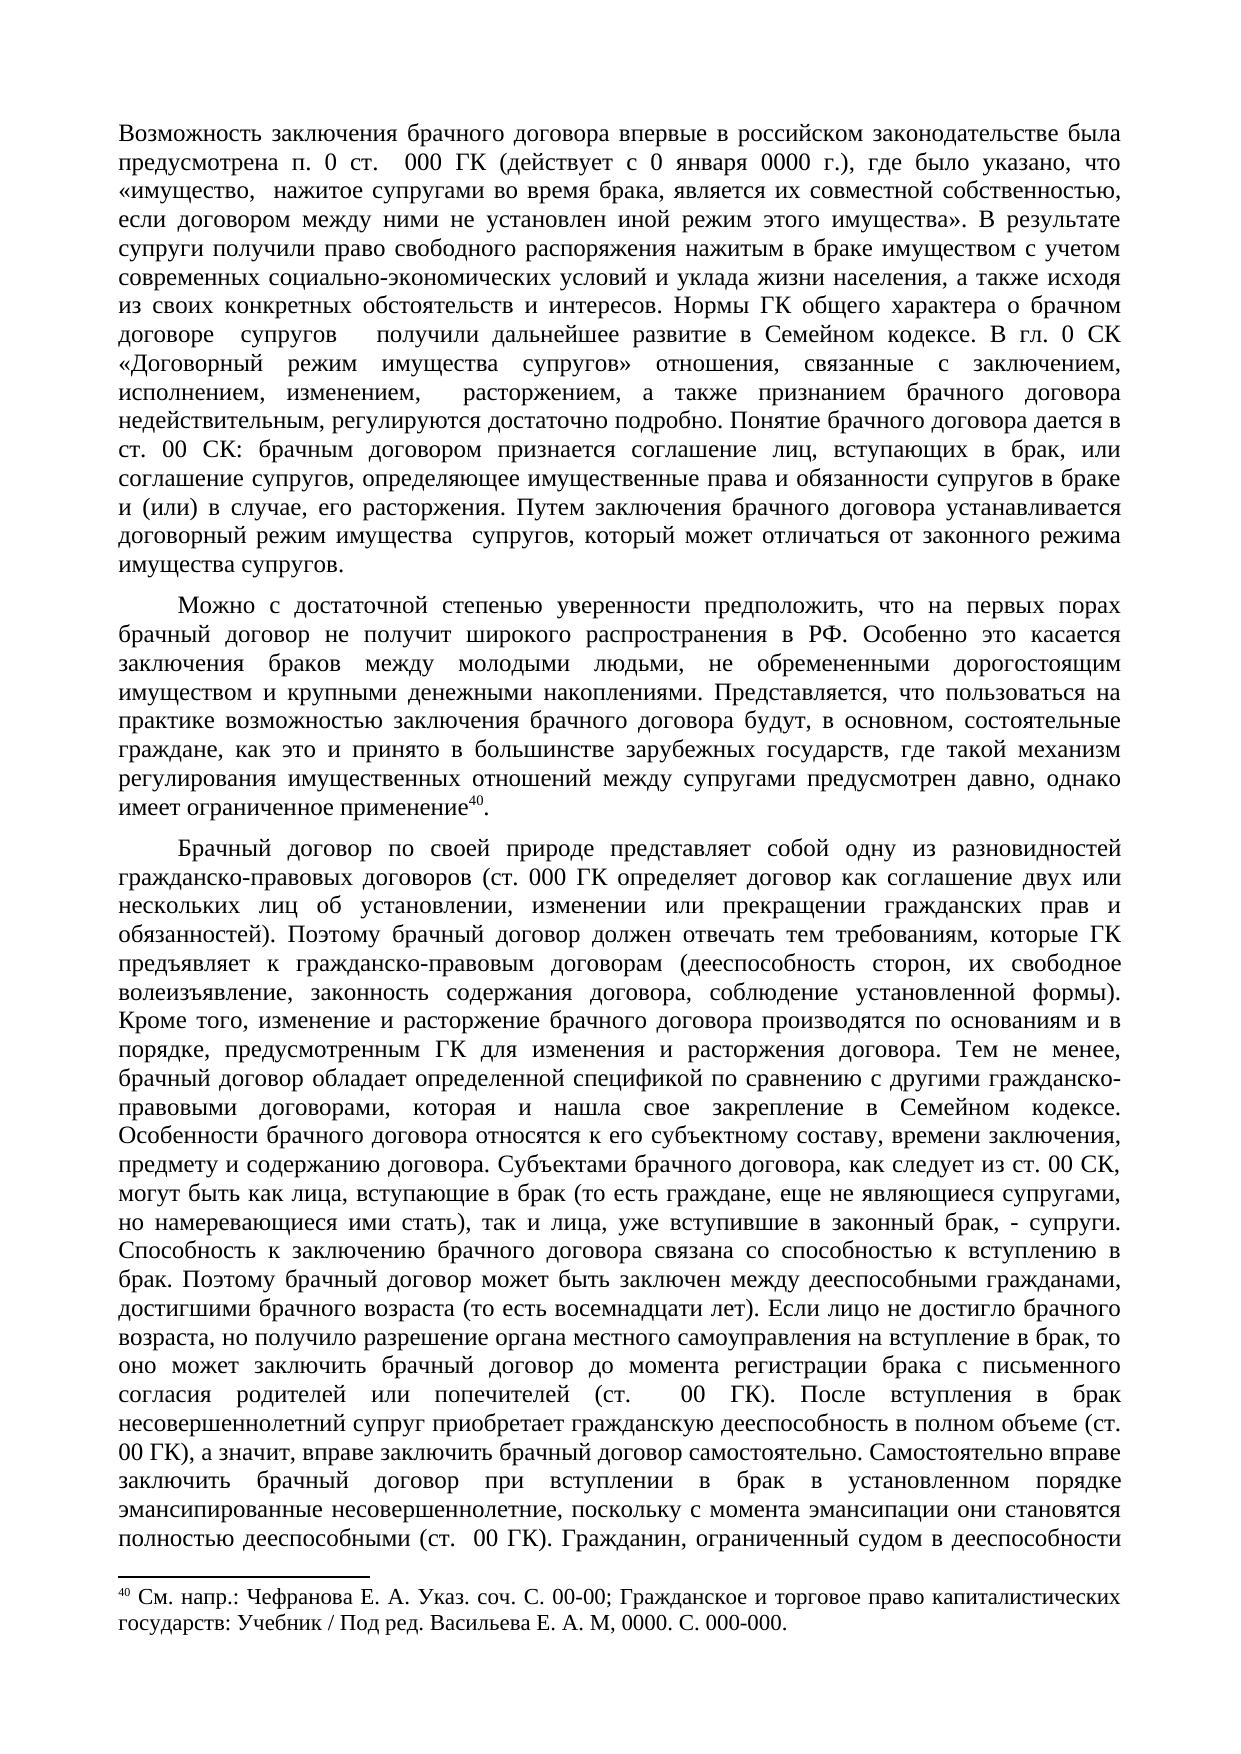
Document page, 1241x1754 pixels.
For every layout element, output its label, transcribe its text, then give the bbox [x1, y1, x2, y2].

text Можно с достаточной степенью уверенности предположить, что на первых порах брачный договор не получит широкого распространения в РФ. Особенно это касается заключения браков между молодыми людьми, не обремененными дорогостоящим имуществом и крупными денежными накоплениями. Представляется, что пользоваться на практике возможностью заключения брачного договора будут, в основном, состоятельные граждане, как это и принято в большинстве зарубежных государств, где такой механизм регулирования имущественных отношений между супругами предусмотрен давно, однако имеет ограниченное применение. [118, 591, 1122, 821]
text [118, 833, 1122, 1552]
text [118, 118, 1122, 578]
